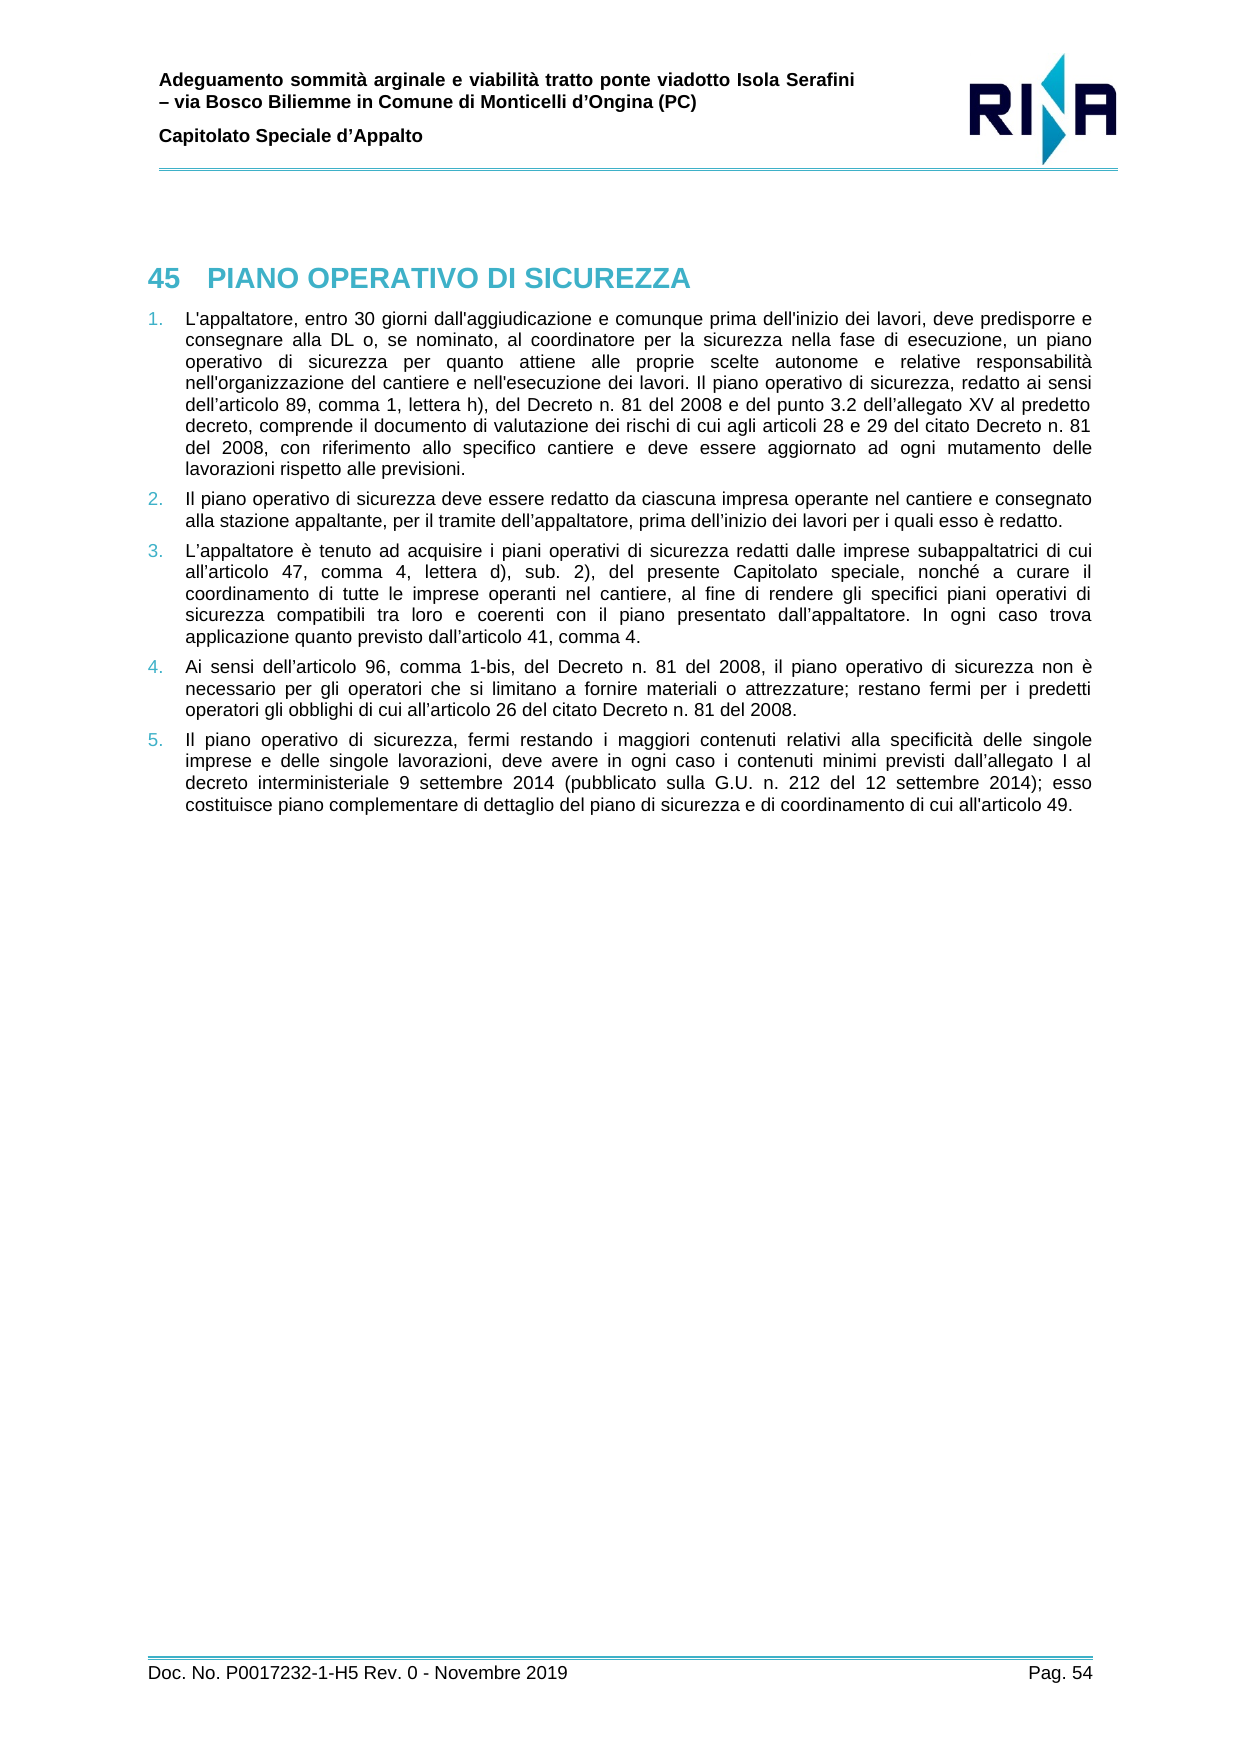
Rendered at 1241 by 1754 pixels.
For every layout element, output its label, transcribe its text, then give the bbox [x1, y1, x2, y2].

text Ai sensi dell’articolo 96, comma 1-bis, del Decreto n. 81 del 2008, il piano operativo di sicurezza non è necessario per gli operatori che si limitano a fornire materiali o attrezzature; restano fermi per i predetti operatori gli obblighi di cui all’articolo 26 del citato Decreto n. 81 del 2008. [148, 656, 1093, 720]
subtitle Piano operativo di sicurezza [148, 261, 1093, 295]
text L’appaltatore è tenuto ad acquisire i piani operativi di sicurezza redatti dalle imprese subappaltatrici di cui all’articolo 47, comma 4, lettera d), sub. 2), del presente Capitolato speciale, nonché a curare il coordinamento di tutte le imprese operanti nel cantiere, al fine di rendere gli specifici piani operativi di sicurezza compatibili tra loro e coerenti con il piano presentato dall’appaltatore. In ogni caso trova applicazione quanto previsto dall’articolo 41, comma 4. [148, 539, 1093, 647]
picture [969, 53, 1117, 165]
list L'appaltatore, entro 30 giorni dall'aggiudicazione e comunque prima dell'inizio dei lavori, deve predisporre e consegnare alla DL o, se nominato, al coordinatore per la sicurezza nella fase di esecuzione, un piano operativo di sicurezza per quanto attiene alle proprie scelte autonome e relative responsabilità nell'organizzazione del cantiere e nell'esecuzione dei lavori. Il piano operativo di sicurezza, redatto ai sensi dell’articolo 89, comma 1, lettera h), del Decreto n. 81 del 2008 e del punto 3.2 dell’allegato XV al predetto decreto, comprende il documento di valutazione dei rischi di cui agli articoli 28 e 29 del citato Decreto n. 81 del 2008, con riferimento allo specifico cantiere e deve essere aggiornato ad ogni mutamento delle lavorazioni rispetto alle previsioni. [148, 307, 1093, 480]
text Il piano operativo di sicurezza, fermi restando i maggiori contenuti relativi alla specificità delle singole imprese e delle singole lavorazioni, deve avere in ogni caso i contenuti minimi previsti dall’allegato I al decreto interministeriale 9 settembre 2014 (pubblicato sulla G.U. n. 212 del 12 settembre 2014); esso costituisce piano complementare di dettaglio del piano di sicurezza e di coordinamento di cui all'articolo 49. [148, 729, 1093, 815]
text Il piano operativo di sicurezza deve essere redatto da ciascuna impresa operante nel cantiere e consegnato alla stazione appaltante, per il tramite dell’appaltatore, prima dell’inizio dei lavori per i quali esso è redatto. [148, 488, 1093, 531]
